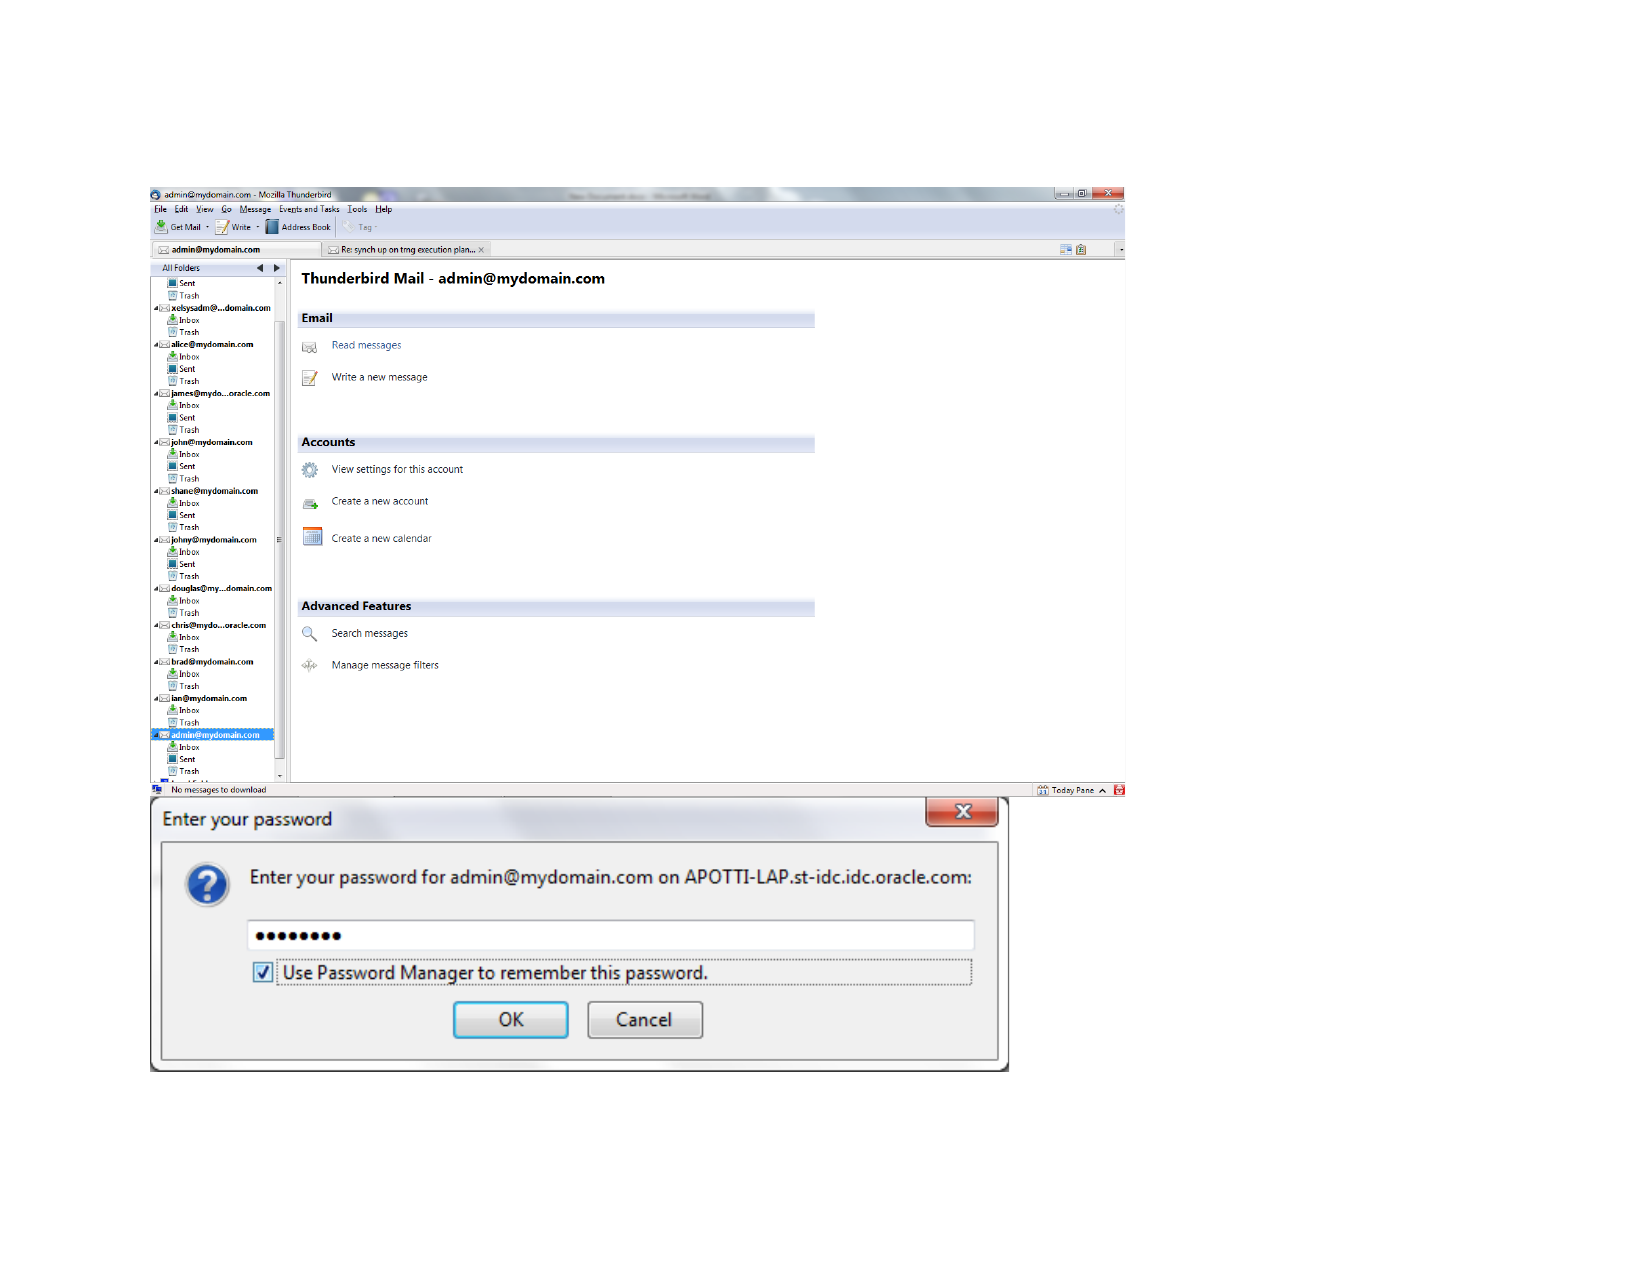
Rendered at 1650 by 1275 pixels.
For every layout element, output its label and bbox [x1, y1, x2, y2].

picture [150, 187, 1125, 1072]
